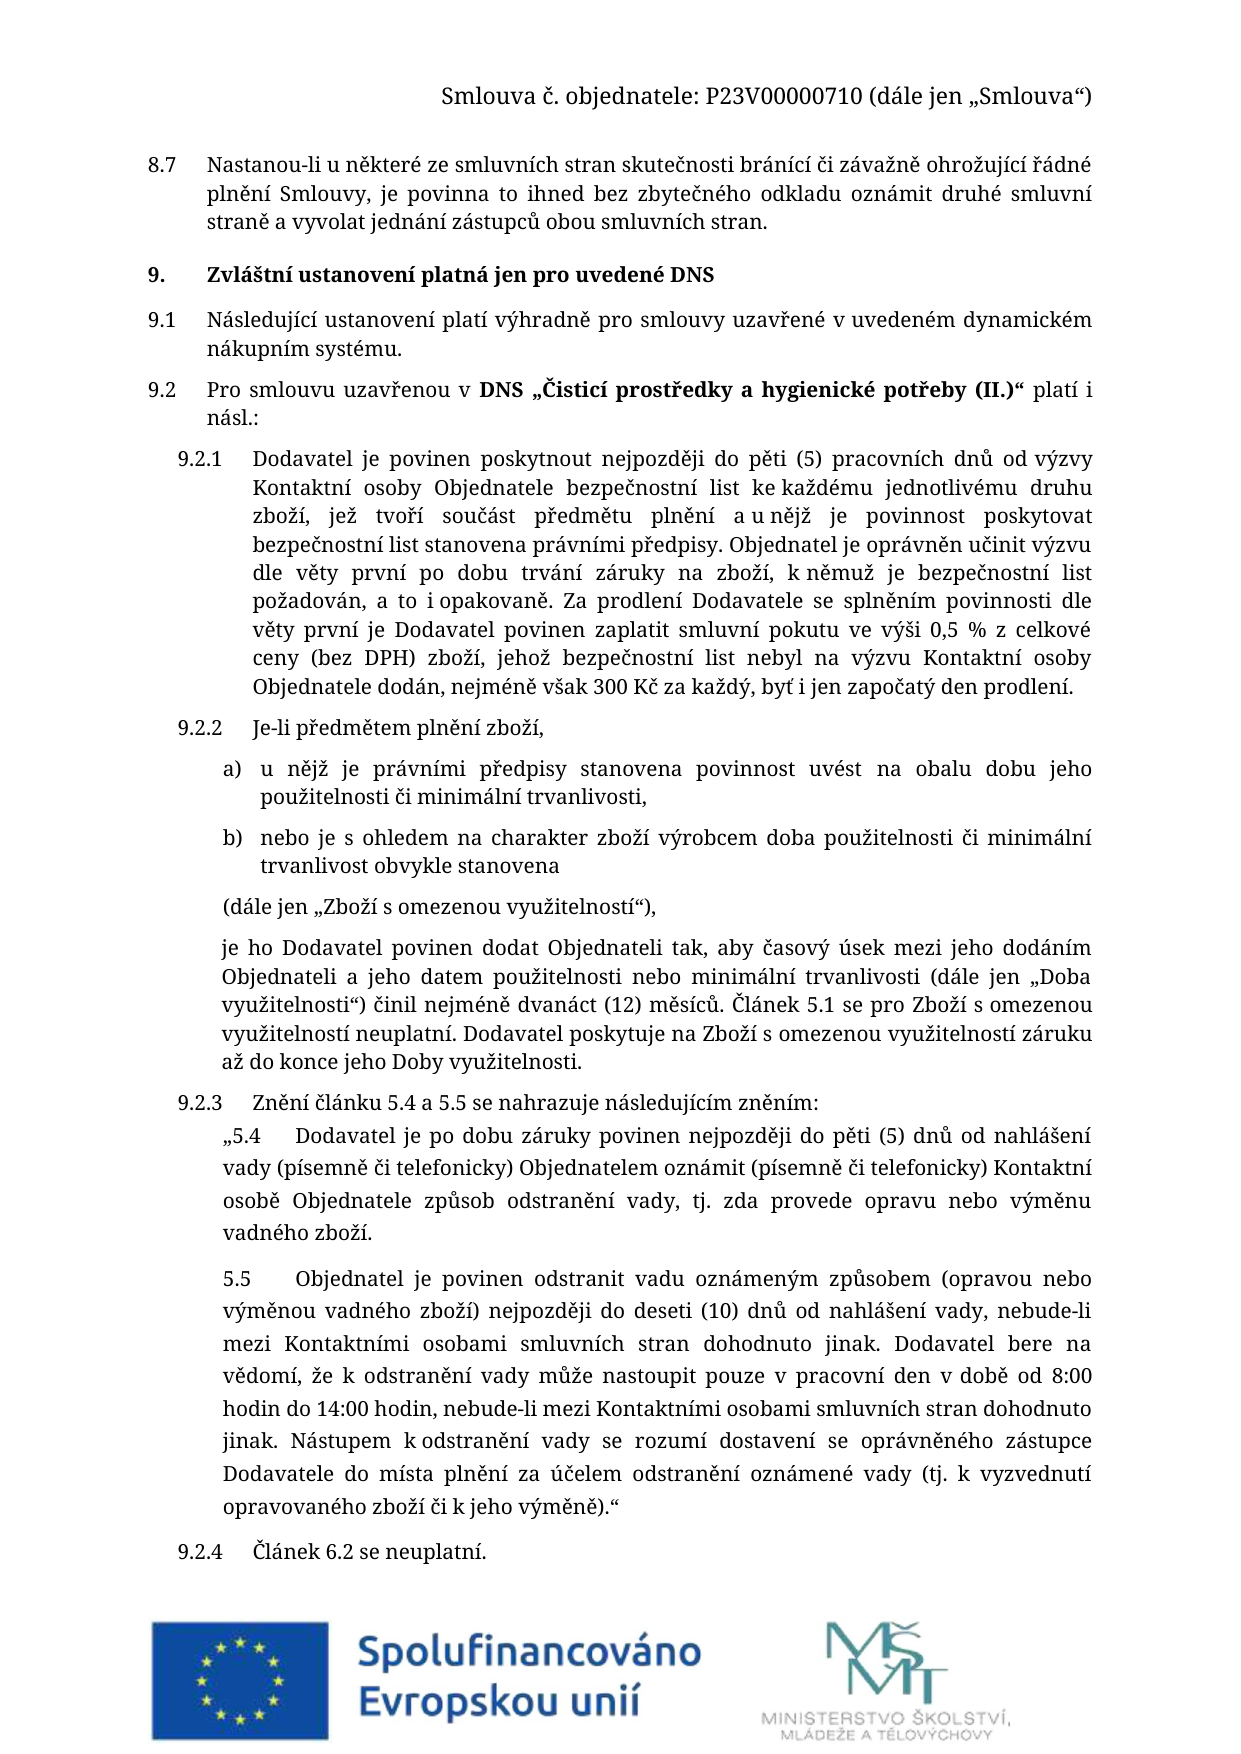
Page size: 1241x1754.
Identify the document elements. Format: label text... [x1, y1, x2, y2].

list „5.4 Dodavatel je po dobu záruky povinen nejpozději do pěti (5) dnů od nahlášení vady (písemně či telefonicky) Objednatelem oznámit (písemně či telefonicky) Kontaktní osobě Objednatele způsob odstranění vady, tj. zda provede opravu nebo výměnu vadného zboží. [223, 1121, 1093, 1247]
list Dodavatel je povinen poskytnout nejpozději do pěti (5) pracovních dnů od výzvy Kontaktní osoby Objednatele bezpečnostní list ke každému jednotlivému druhu zboží, jež tvoří součást předmětu plnění a u nějž je povinnost poskytovat bezpečnostní list stanovena právními předpisy. Objednatel je oprávněn učinit výzvu dle věty první po dobu trvání záruky na zboží, k němuž je bezpečnostní list požadován, a to i opakovaně. Za prodlení Dodavatele se splněním povinnosti dle věty první je Dodavatel povinen zaplatit smluvní pokutu ve výši 0,5 % z celkové ceny (bez DPH) zboží, jehož bezpečnostní list nebyl na výzvu Kontaktní osoby Objednatele dodán, nejméně však 300 Kč za každý, byť i jen započatý den prodlení. [177, 444, 1093, 700]
text (dále jen „Zboží s omezenou využitelností“), [223, 892, 1093, 921]
list Nastanou-li u některé ze smluvních stran skutečnosti bránící či závažně ohrožující řádné plnění Smlouvy, je povinna to ihned bez zbytečného odkladu oznámit druhé smluvní straně a vyvolat jednání zástupců obou smluvních stran. [148, 150, 1093, 236]
list Následující ustanovení platí výhradně pro smlouvy uzavřené v uvedeném dynamickém nákupním systému. [148, 306, 1093, 362]
text je ho Dodavatel povinen dodat Objednateli tak, aby časový úsek mezi jeho dodáním Objednateli a jeho datem použitelnosti nebo minimální trvanlivosti (dále jen „Doba využitelnosti“) činil nejméně dvanáct (12) měsíců. Článek 5.1 se pro Zboží s omezenou využitelností neuplatní. Dodavatel poskytuje na Zboží s omezenou využitelností záruku až do konce jeho Doby využitelnosti. [221, 933, 1093, 1076]
list Pro smlouvu uzavřenou v DNS „Čisticí prostředky a hygienické potřeby (II.)“ platí i násl.: [148, 375, 1093, 432]
list Článek 6.2 se neuplatní. [177, 1537, 1093, 1565]
list 5.5 Objednatel je povinen odstranit vadu oznámeným způsobem (opravou nebo výměnou vadného zboží) nejpozději do deseti (10) dnů od nahlášení vady, nebude-li mezi Kontaktními osobami smluvních stran dohodnuto jinak. Dodavatel bere na vědomí, že k odstranění vady může nastoupit pouze v pracovní den v době od 8:00 hodin do 14:00 hodin, nebude-li mezi Kontaktními osobami smluvních stran dohodnuto jinak. Nástupem k odstranění vady se rozumí dostavení se oprávněného zástupce Dodavatele do místa plnění za účelem odstranění oznámené vady (tj. k vyzvednutí opravovaného zboží či k jeho výměně).“ [223, 1264, 1093, 1520]
picture [147, 1617, 1012, 1746]
list Zvláštní ustanovení platná jen pro uvedené DNS [148, 261, 1093, 289]
list nebo je s ohledem na charakter zboží výrobcem doba použitelnosti či minimální trvanlivost obvykle stanovena [223, 823, 1093, 880]
list u nějž je právními předpisy stanovena povinnost uvést na obalu dobu jeho použitelnosti či minimální trvanlivosti, [223, 754, 1093, 811]
list Je-li předmětem plnění zboží, [177, 713, 1093, 741]
list Znění článku 5.4 a 5.5 se nahrazuje následujícím zněním: [177, 1088, 1093, 1117]
